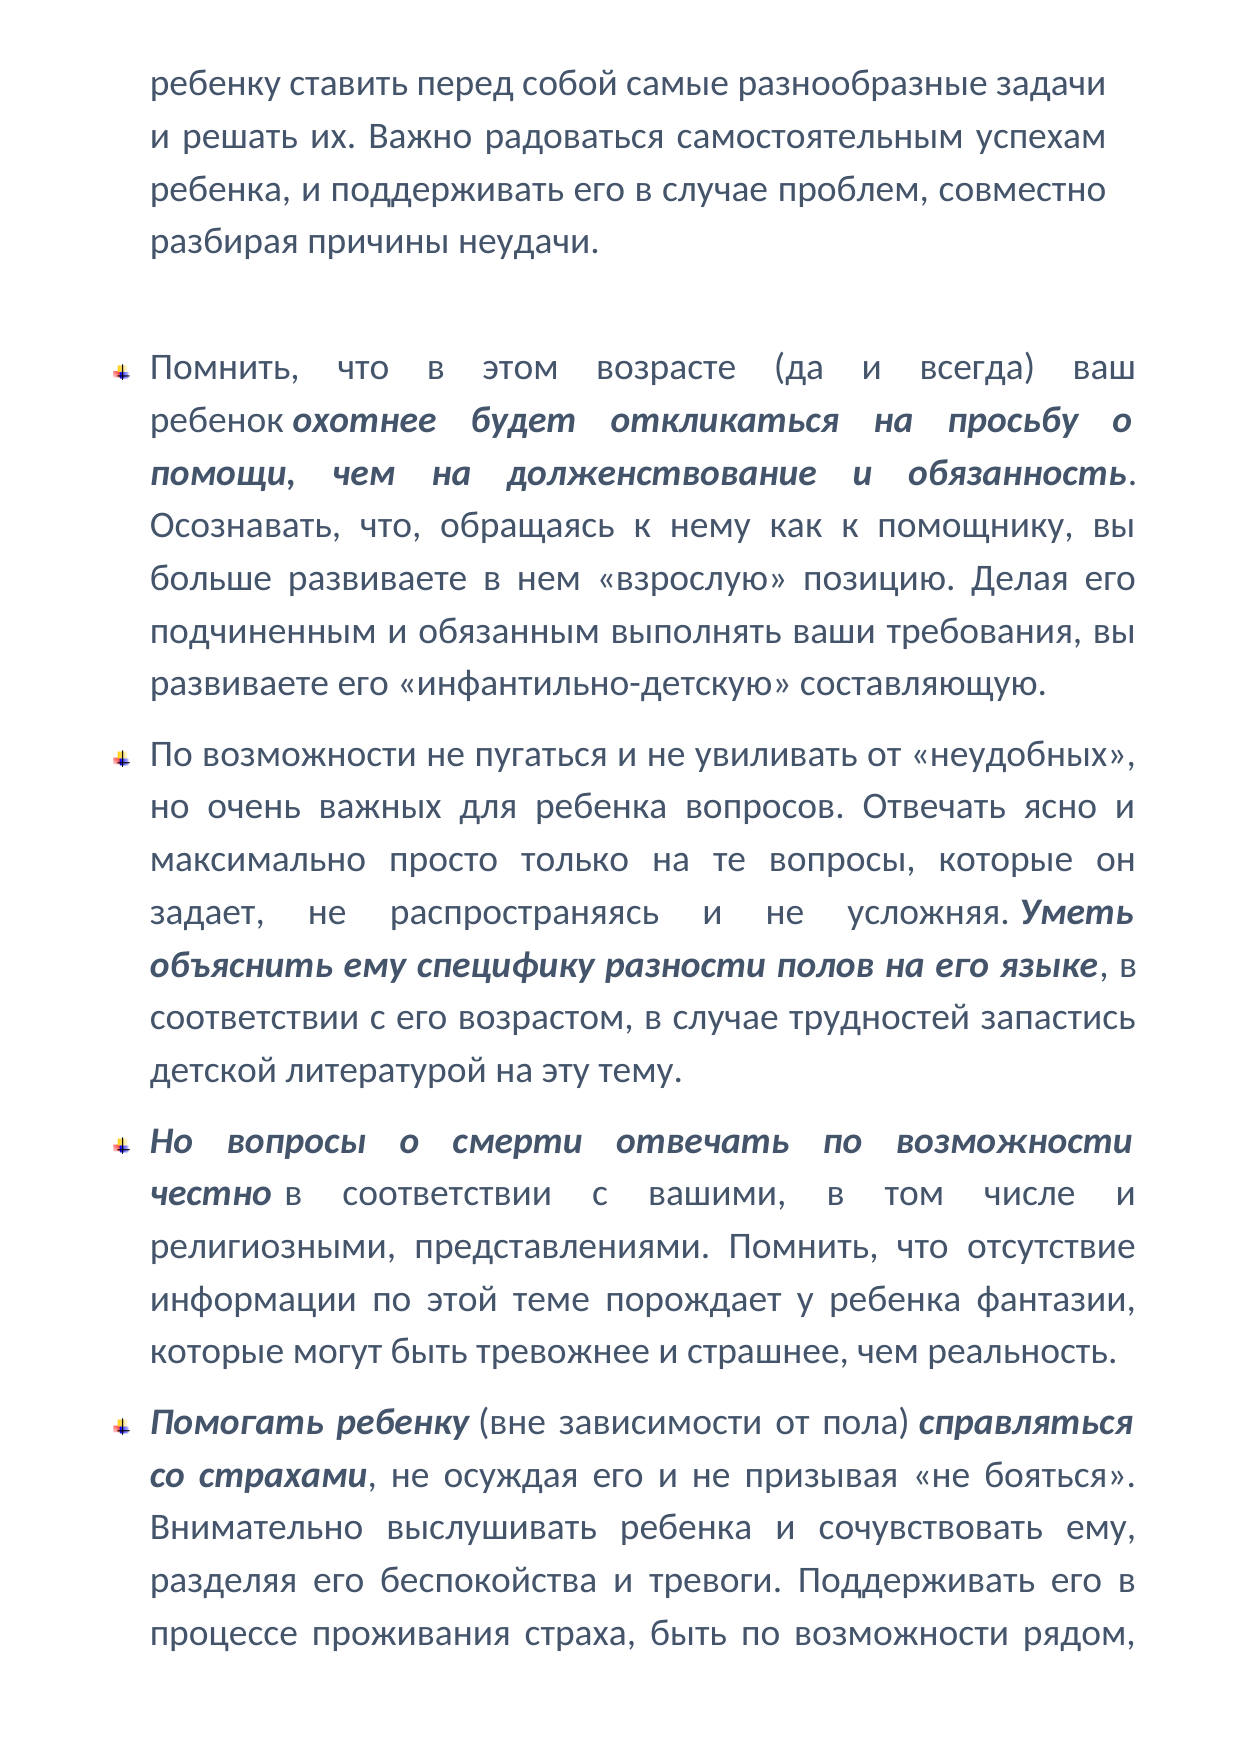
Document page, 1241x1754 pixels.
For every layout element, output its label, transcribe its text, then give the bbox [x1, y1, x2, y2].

picture [113, 1417, 130, 1435]
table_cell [60, 59, 1181, 343]
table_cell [60, 1398, 1181, 1654]
picture [113, 749, 130, 767]
table_cell Но вопросы о смерти отвечать по возможности честно в соответствии с вашими, в том числе и религиозными, представлениями. Помнить, что отсутствие информации по этой теме порождает у ребенка фантазии, которые могут быть тревожнее и страшнее, чем реальность. [60, 1117, 1181, 1398]
table_cell Помнить, что в этом возрасте (да и всегда) ваш ребенок охотнее будет откликаться на просьбу о помощи, чем на долженствование и обязанность. Осознавать, что, обращаясь к нему как к помощнику, вы больше развиваете в нем «взрослую» позицию. Делая его подчиненным и обязанным выполнять ваши требования, вы развиваете его «инфантильно-детскую» составляющую. [60, 343, 1181, 730]
picture [113, 363, 130, 380]
picture [113, 1136, 130, 1154]
table_cell По возможности не пугаться и не увиливать от «неудобных», но очень важных для ребенка вопросов. Отвечать ясно и максимально просто только на те вопросы, которые он задает, не распространяясь и не усложняя. Уметь объяснить ему специфику разности полов на его языке, в соответствии с его возрастом, в случае трудностей запастись детской литературой на эту тему. [60, 730, 1181, 1117]
